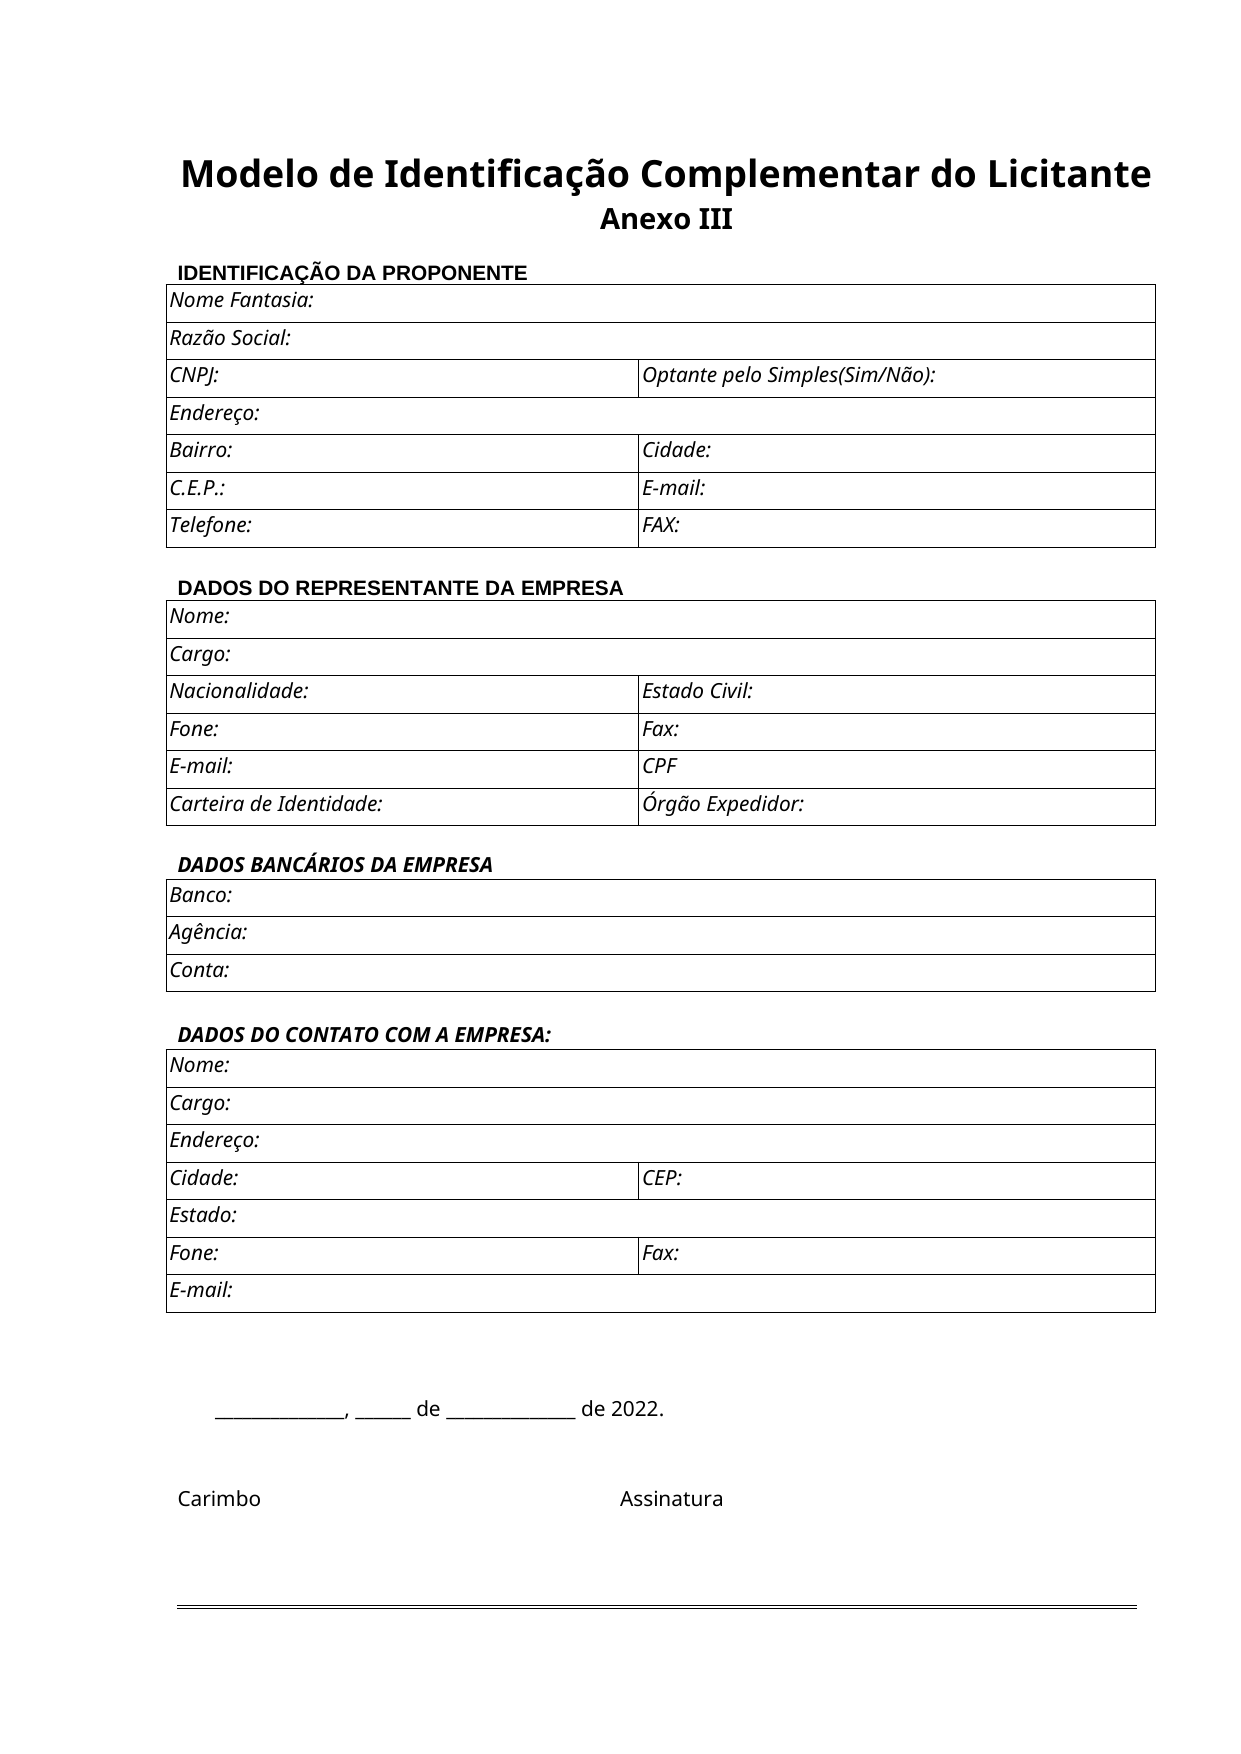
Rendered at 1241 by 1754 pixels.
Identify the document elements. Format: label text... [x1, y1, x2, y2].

table_header Nome: [167, 601, 1155, 638]
table_cell Estado: [167, 1200, 1155, 1237]
table_cell Endereço: [167, 1125, 1155, 1162]
table_cell Cargo: [167, 1088, 1155, 1124]
table_cell Carteira de Identidade: [167, 789, 638, 825]
table_cell Cargo: [167, 639, 1155, 675]
title Modelo de Identificação Complementar do Licitante [177, 147, 1155, 198]
text ______________, ______ de ______________ de 2022. [215, 1394, 1152, 1422]
table_cell Fax: [639, 714, 1155, 750]
text DADOS BANCÁRIOS DA EMPRESA [177, 850, 1152, 879]
table_header Nome: [167, 1050, 1155, 1087]
table_cell Bairro: [167, 435, 638, 472]
table_cell Endereço: [167, 398, 1155, 434]
table_cell Fone: [167, 714, 638, 750]
table_cell Agência: [167, 917, 1155, 954]
table_cell Telefone: [167, 510, 638, 547]
table_cell E-mail: [167, 1275, 1155, 1312]
table_header Nome Fantasia: [167, 285, 1155, 322]
table_cell CEP: [639, 1163, 1155, 1199]
table_cell Órgão Expedidor: [639, 789, 1155, 825]
table_cell Nacionalidade: [167, 676, 638, 713]
table_cell CPF [639, 751, 1155, 788]
table_cell Fone: [167, 1238, 638, 1274]
table_cell E-mail: [167, 751, 638, 788]
text DADOS DO REPRESENTANTE DA EMPRESA [177, 576, 1152, 600]
table_cell Fax: [639, 1238, 1155, 1274]
table_cell Optante pelo Simples(Sim/Não): [639, 360, 1155, 397]
table_cell Razão Social: [167, 323, 1155, 359]
text Carimbo Assinatura [177, 1484, 1152, 1513]
table_cell FAX: [639, 510, 1155, 547]
subtitle Anexo III [177, 198, 1155, 238]
text IDENTIFICAÇÃO DA PROPONENTE [177, 260, 1152, 284]
table_cell Cidade: [639, 435, 1155, 472]
text DADOS DO CONTATO COM A EMPRESA: [177, 1021, 1152, 1049]
table_cell CNPJ: [167, 360, 638, 397]
table_cell Conta: [167, 955, 1155, 991]
table_cell E-mail: [639, 473, 1155, 509]
table_cell Cidade: [167, 1163, 638, 1199]
table_header Banco: [167, 880, 1155, 916]
table_cell C.E.P.: [167, 473, 638, 509]
table_cell Estado Civil: [639, 676, 1155, 713]
